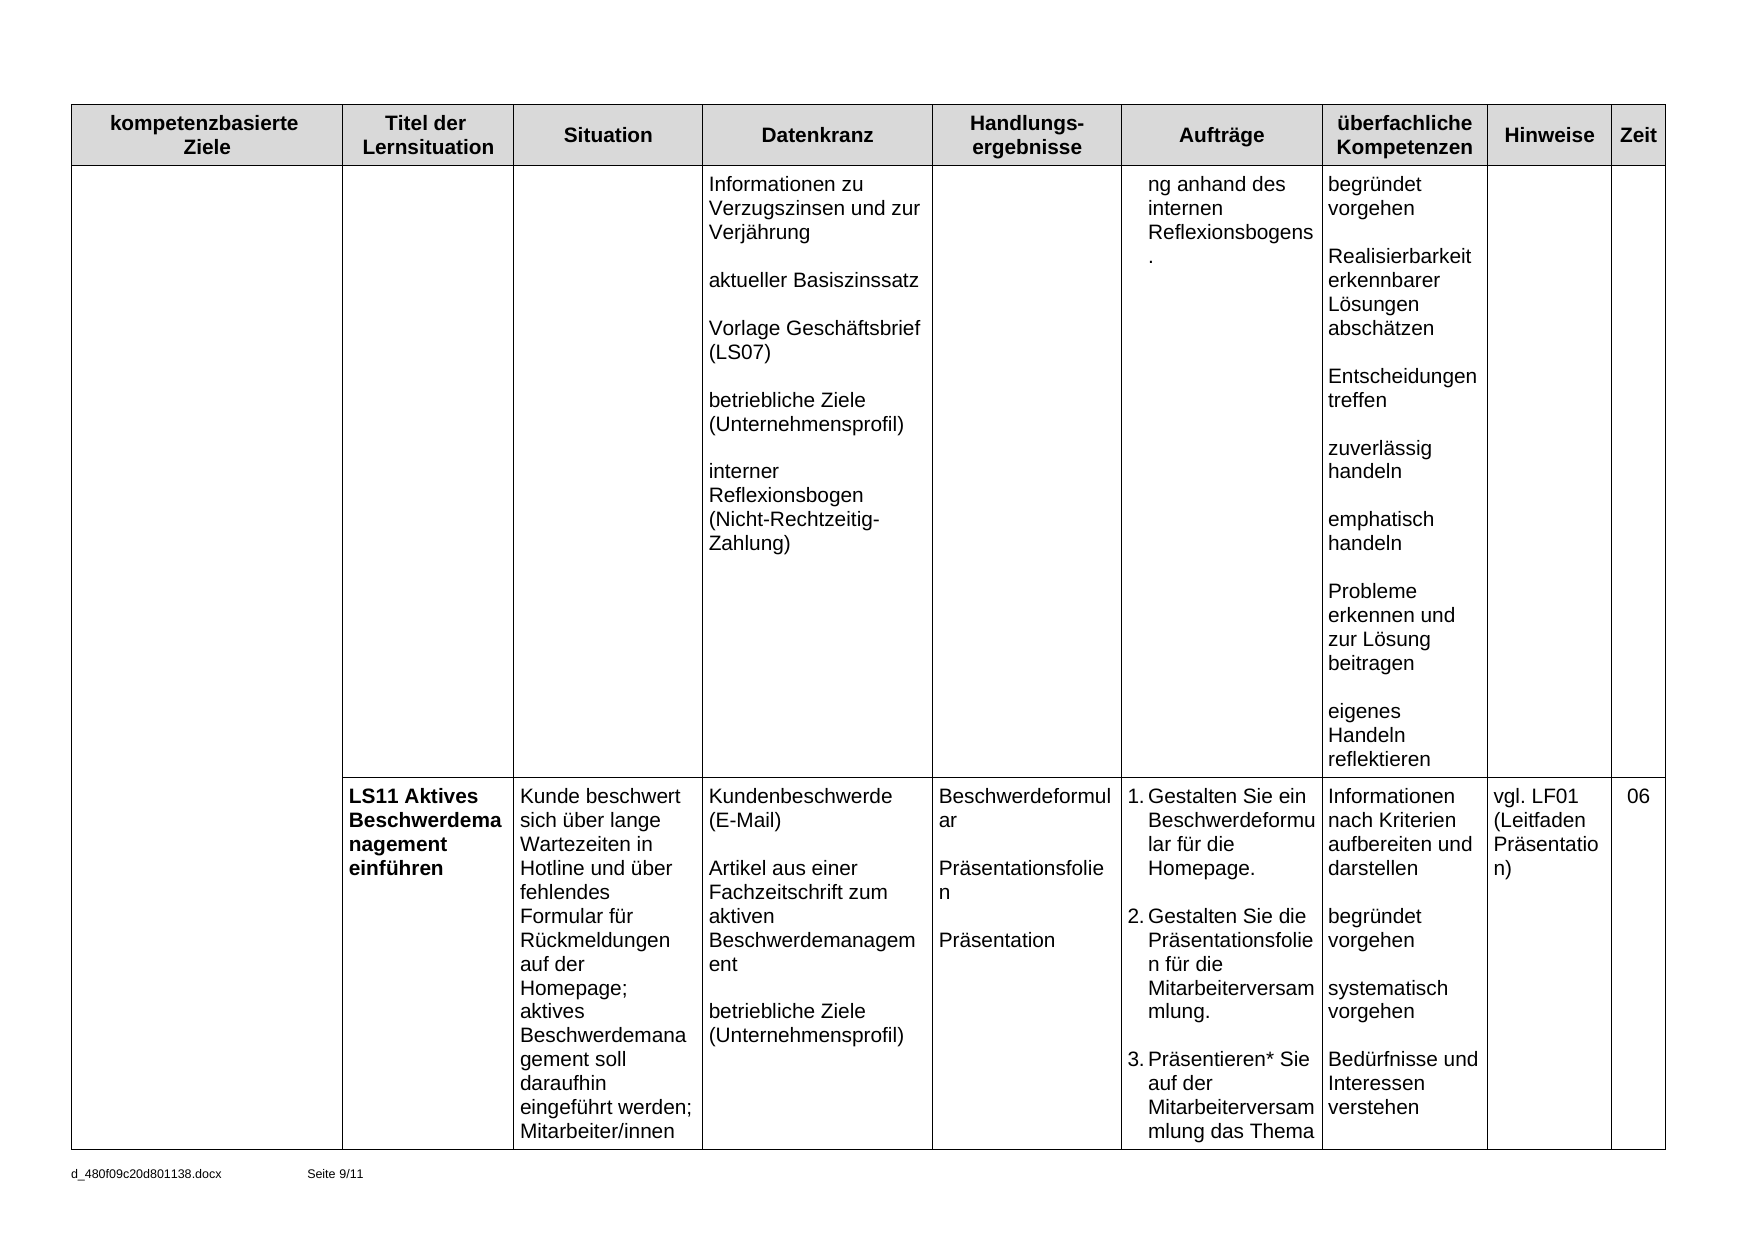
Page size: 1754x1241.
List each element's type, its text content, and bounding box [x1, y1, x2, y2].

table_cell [1488, 166, 1611, 777]
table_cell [933, 778, 1121, 1149]
table_header Aufträge [1122, 105, 1322, 165]
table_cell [933, 166, 1121, 777]
table_cell 06 [1612, 778, 1665, 1149]
table_header Datenkranz [703, 105, 932, 165]
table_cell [1323, 778, 1487, 1149]
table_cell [1323, 166, 1487, 777]
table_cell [1122, 166, 1322, 777]
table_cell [703, 778, 932, 1149]
table_header Hinweise [1488, 105, 1611, 165]
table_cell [514, 778, 702, 1149]
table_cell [514, 166, 702, 777]
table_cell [343, 778, 513, 1149]
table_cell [703, 166, 932, 777]
table_header Situation [514, 105, 702, 165]
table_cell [1122, 778, 1322, 1149]
table_header Zeit [1612, 105, 1665, 165]
table_header überfachliche Kompetenzen [1323, 105, 1487, 165]
table_cell vgl. LF01 (Leitfaden Präsentation) [1488, 778, 1611, 1149]
table_header kompetenzbasierte Ziele [72, 105, 342, 165]
table_cell 10 [1612, 166, 1665, 777]
table_header Titel der Lernsituation [343, 105, 513, 165]
table_header Handlungs- ergebnisse [933, 105, 1121, 165]
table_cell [343, 166, 513, 777]
